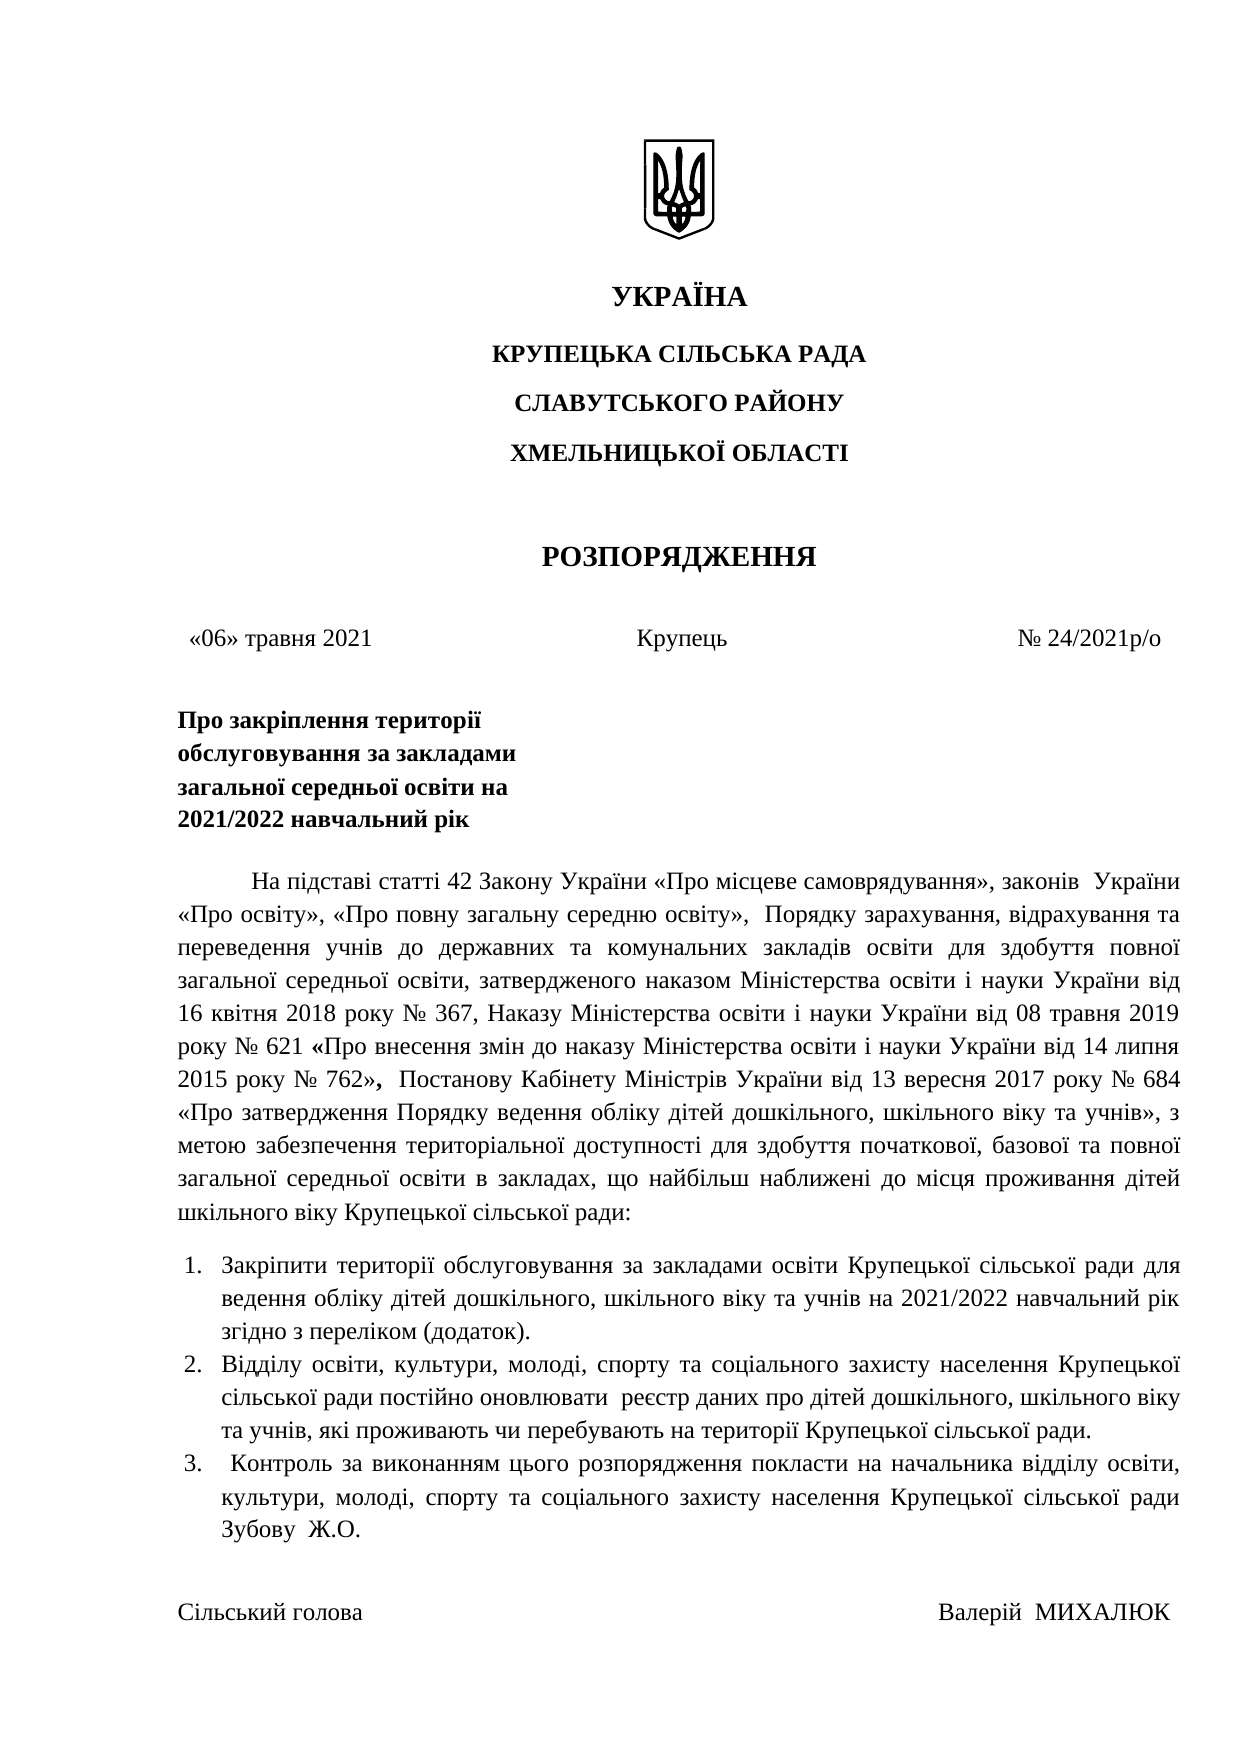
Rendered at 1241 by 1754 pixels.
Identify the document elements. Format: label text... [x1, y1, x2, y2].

table_header «06» травня 2021 [177, 623, 509, 656]
text Сільський голова Валерій МИХАЛЮК [177, 1597, 1181, 1626]
text УКРАЇНА [177, 279, 1181, 313]
text ХМЕЛЬНИЦЬКОЇ ОБЛАСТІ [177, 438, 1181, 467]
list Контроль за виконанням цього розпорядження покласти на начальника відділу освіти, культури, молоді, спорту та соціального захисту населення Крупецької сільської ради Зубову Ж.О. [183, 1448, 1181, 1543]
table_header № 24/2021р/о [842, 623, 1174, 656]
list Закріпити території обслуговування за закладами освіти Крупецької сільської ради для ведення обліку дітей дошкільного, шкільного віку та учнів на 2021/2022 навчальний рік згідно з переліком (додаток). [183, 1250, 1181, 1345]
text СЛАВУТСЬКОГО РАЙОНУ [177, 388, 1181, 417]
text На підставі статті 42 Закону України «Про місцеве самоврядування», законів України «Про освіту», «Про повну загальну середню освіту», Порядку зарахування, відрахування та переведення учнів до державних та комунальних закладів освіти для здобуття повної загальної середньої освіти, затвердженого наказом Міністерства освіти і науки України від 16 квітня 2018 року № 367, Наказу Міністерства освіти і науки України від 08 травня 2019 року № 621 «Про внесення змін до наказу Міністерства освіти і науки України від 14 липня 2015 року № 762», Постанову Кабінету Міністрів України від 13 вересня 2017 року № 684 «Про затвердження Порядку ведення обліку дітей дошкільного, шкільного віку та учнів», з метою забезпечення територіальної доступності для здобуття початкової, базової та повної загальної середньої освіти в закладах, що найбільш наближені до місця проживання дітей шкільного віку Крупецької сільської ради: [177, 866, 1181, 1225]
text КРУПЕЦЬКА СІЛЬСЬКА РАДА [177, 339, 1181, 368]
table_header Про закріплення території обслуговування за закладами загальної середньої освіти на 2021/2022 навчальний рік [166, 656, 576, 866]
subtitle РОЗПОРЯДЖЕННЯ [177, 539, 1181, 572]
table_header Крупець [510, 623, 842, 656]
list Відділу освіти, культури, молоді, спорту та соціального захисту населення Крупецької сільської ради постійно оновлювати реєстр даних про дітей дошкільного, шкільного віку та учнів, які проживають чи перебувають на території Крупецької сільської ради. [183, 1349, 1181, 1444]
